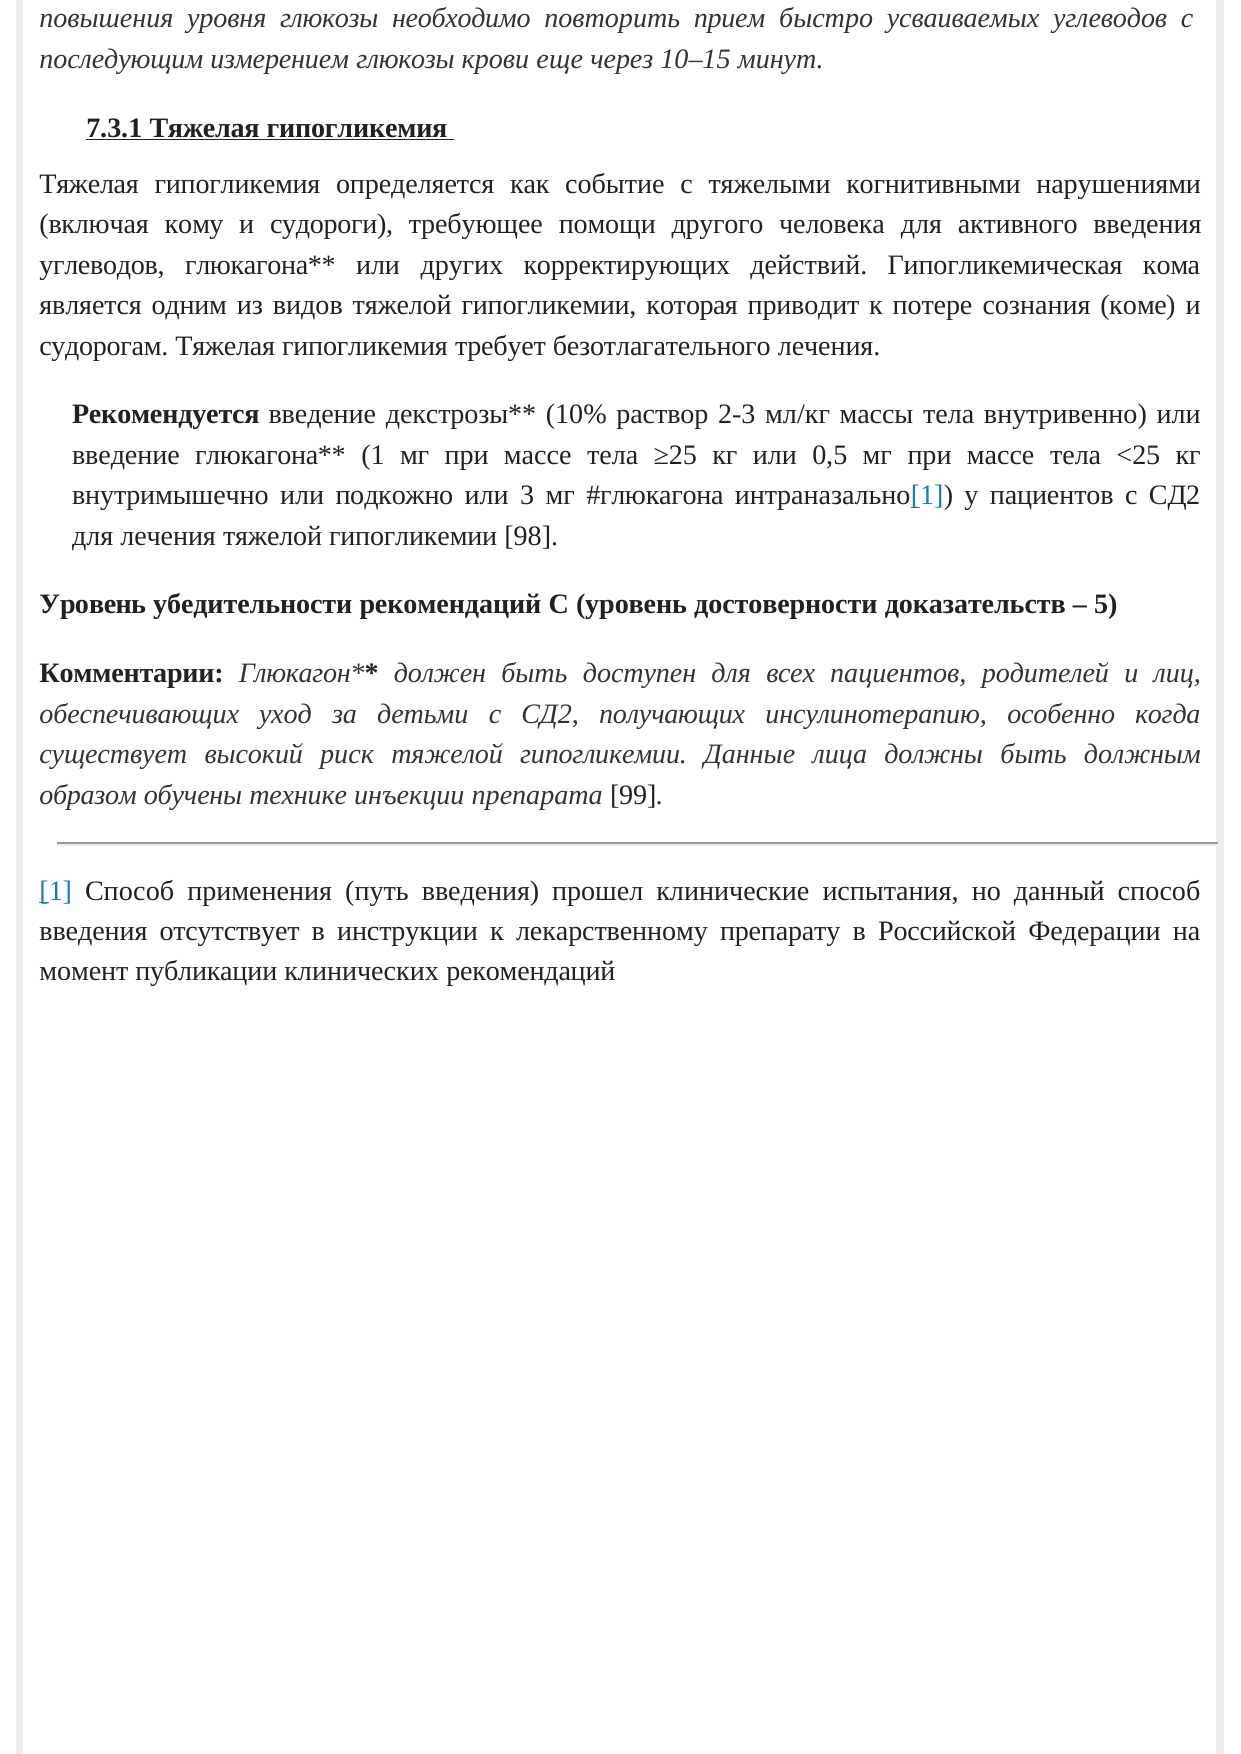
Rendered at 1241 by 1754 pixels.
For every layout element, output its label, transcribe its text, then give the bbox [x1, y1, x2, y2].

subtitle 7.3.1 Тяжелая гипогликемия [86, 111, 1236, 143]
subtitle Уровень убедительности рекомендаций С (уровень достоверности доказательств – 5) [39, 588, 1236, 620]
text Тяжелая гипогликемия определяется как событие с тяжелыми когнитивными нарушениями (включая кому и судороги), требующее помощи другого человека для активного введения углеводов, глюкагона** или других корректирующих действий. Гипогликемическая кома является одним из видов тяжелой гипогликемии, которая приводит к потере сознания (коме) и судорогам. Тяжелая гипогликемия требует безотлагательного лечения. [39, 167, 1201, 361]
text повышения уровня глюкозы необходимо повторить прием быстро усваиваемых углеводов с последующим измерением глюкозы крови еще через 10–15 минут. [39, 1, 1201, 74]
text Рекомендуется введение декстрозы** (10% раствор 2-3 мл/кг массы тела внутривенно) или введение глюкагона** (1 мг при массе тела ≥25 кг или 0,5 мг при массе тела <25 кг внутримышечно или подкожно или 3 мг #глюкагона интраназально[1]) у пациентов с СД2 для лечения тяжелой гипогликемии [98]. [72, 397, 1201, 551]
text Комментарии: Глюкагон** должен быть доступен для всех пациентов, родителей и лиц, обеспечивающих уход за детьми с СД2, получающих инсулинотерапию, особенно когда существует высокий риск тяжелой гипогликемии. Данные лица должны быть должным образом обучены технике инъекции препарата [99]. [39, 656, 1201, 810]
text [1] Способ применения (путь введения) прошел клинические испытания, но данный способ введения отсутствует в инструкции к лекарственному препарату в Российской Федерации на момент публикации клинических рекомендаций [39, 873, 1201, 987]
